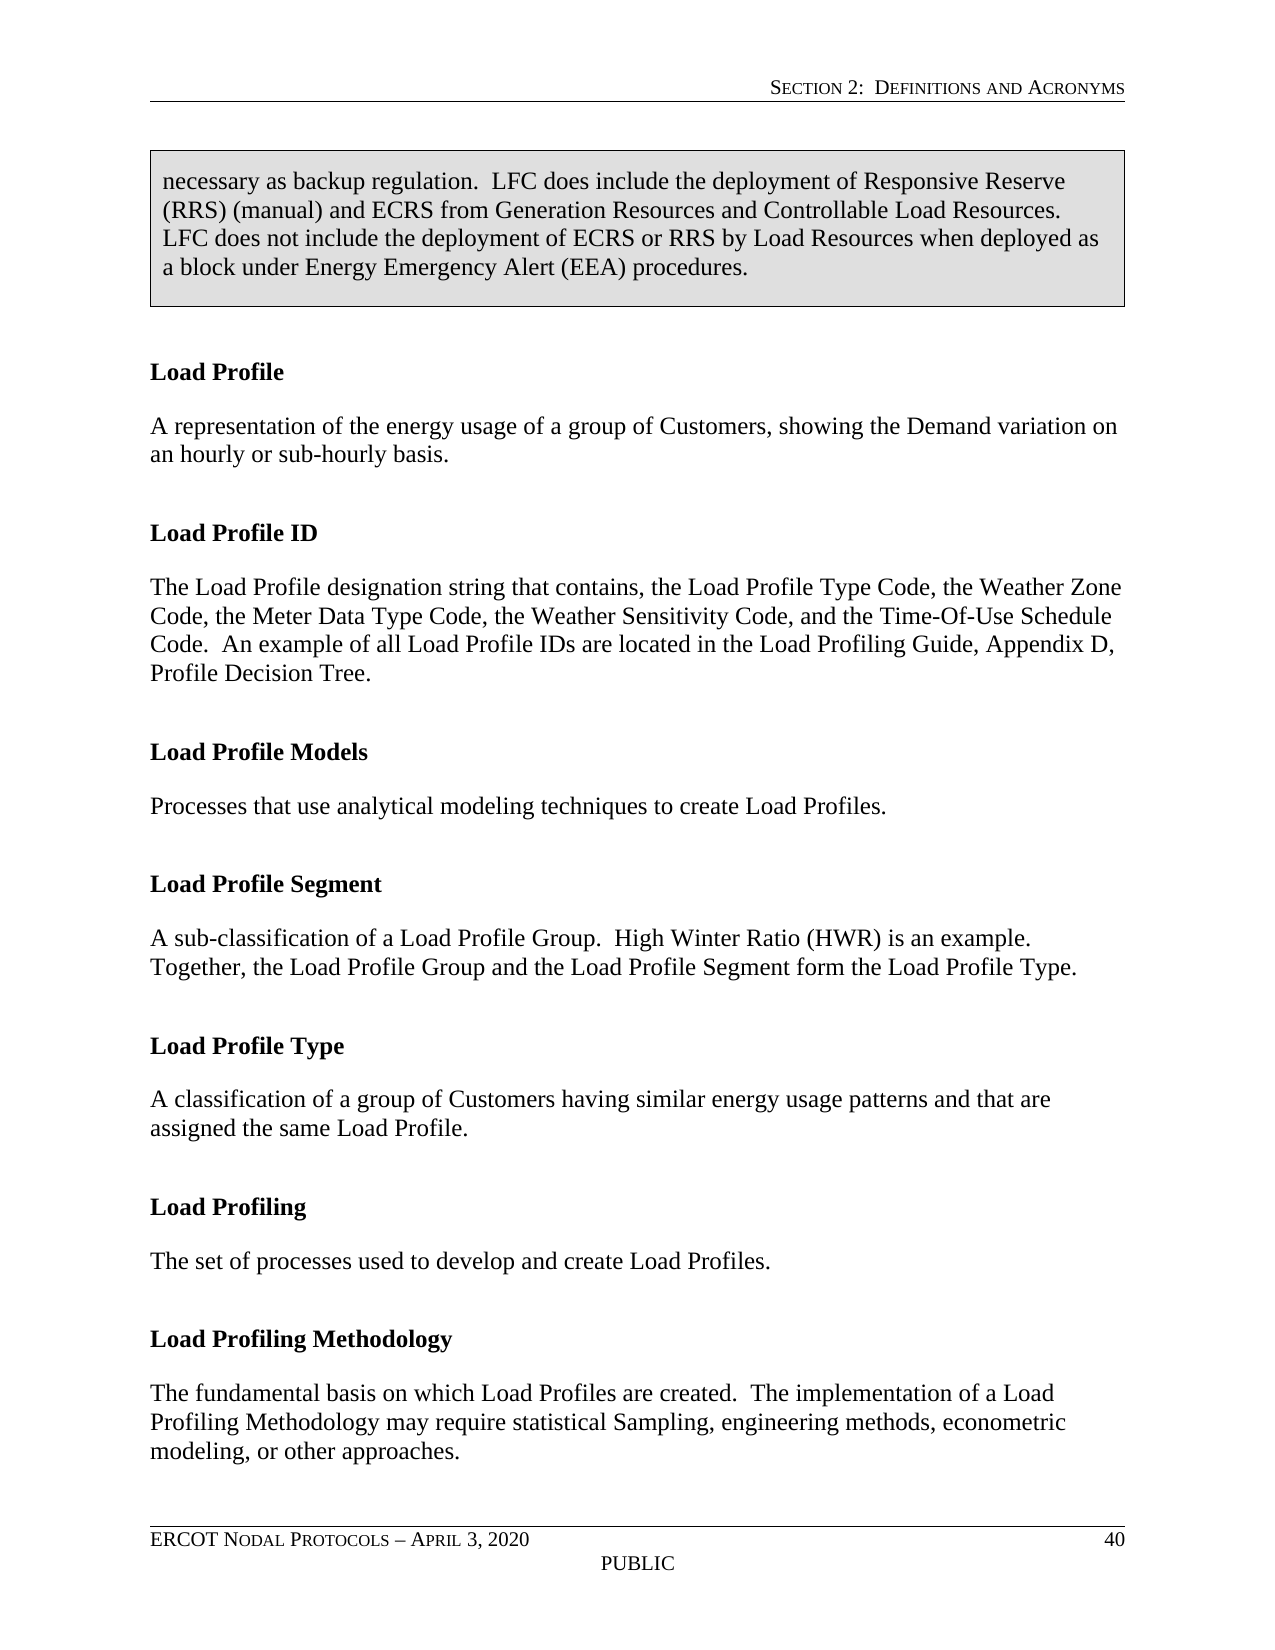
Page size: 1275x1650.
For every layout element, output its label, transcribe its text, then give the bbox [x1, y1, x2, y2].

text The Load Profile designation string that contains, the Load Profile Type Code, the Weather Zone Code, the Meter Data Type Code, the Weather Sensitivity Code, and the Time-Of-Use Schedule Code. An example of all Load Profile IDs are located in the Load Profiling Guide, Appendix D, Profile Decision Tree. [150, 572, 1125, 687]
text Load Profile ID [150, 518, 1125, 547]
text Load Profiling Methodology [150, 1324, 1125, 1353]
text Load Profile Models [150, 737, 1125, 766]
text Load Profile Segment [150, 869, 1125, 898]
text A sub-classification of a Load Profile Group. High Winter Ratio (HWR) is an example. Together, the Load Profile Group and the Load Profile Segment form the Load Profile Type. [150, 923, 1125, 981]
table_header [151, 151, 1124, 306]
text Load Profile Type [150, 1031, 1125, 1059]
text A classification of a group of Customers having similar energy usage patterns and that are assigned the same Load Profile. [150, 1084, 1125, 1142]
text The fundamental basis on which Load Profiles are created. The implementation of a Load Profiling Methodology may require statistical Sampling, engineering methods, econometric modeling, or other approaches. [150, 1378, 1125, 1464]
text Load Profile [150, 357, 1125, 386]
text Processes that use analytical modeling techniques to create Load Profiles. [150, 791, 1125, 819]
text Load Profiling [150, 1192, 1125, 1221]
text A representation of the energy usage of a group of Customers, showing the Demand variation on an hourly or sub-hourly basis. [150, 411, 1125, 468]
text The set of processes used to develop and create Load Profiles. [150, 1246, 1125, 1274]
